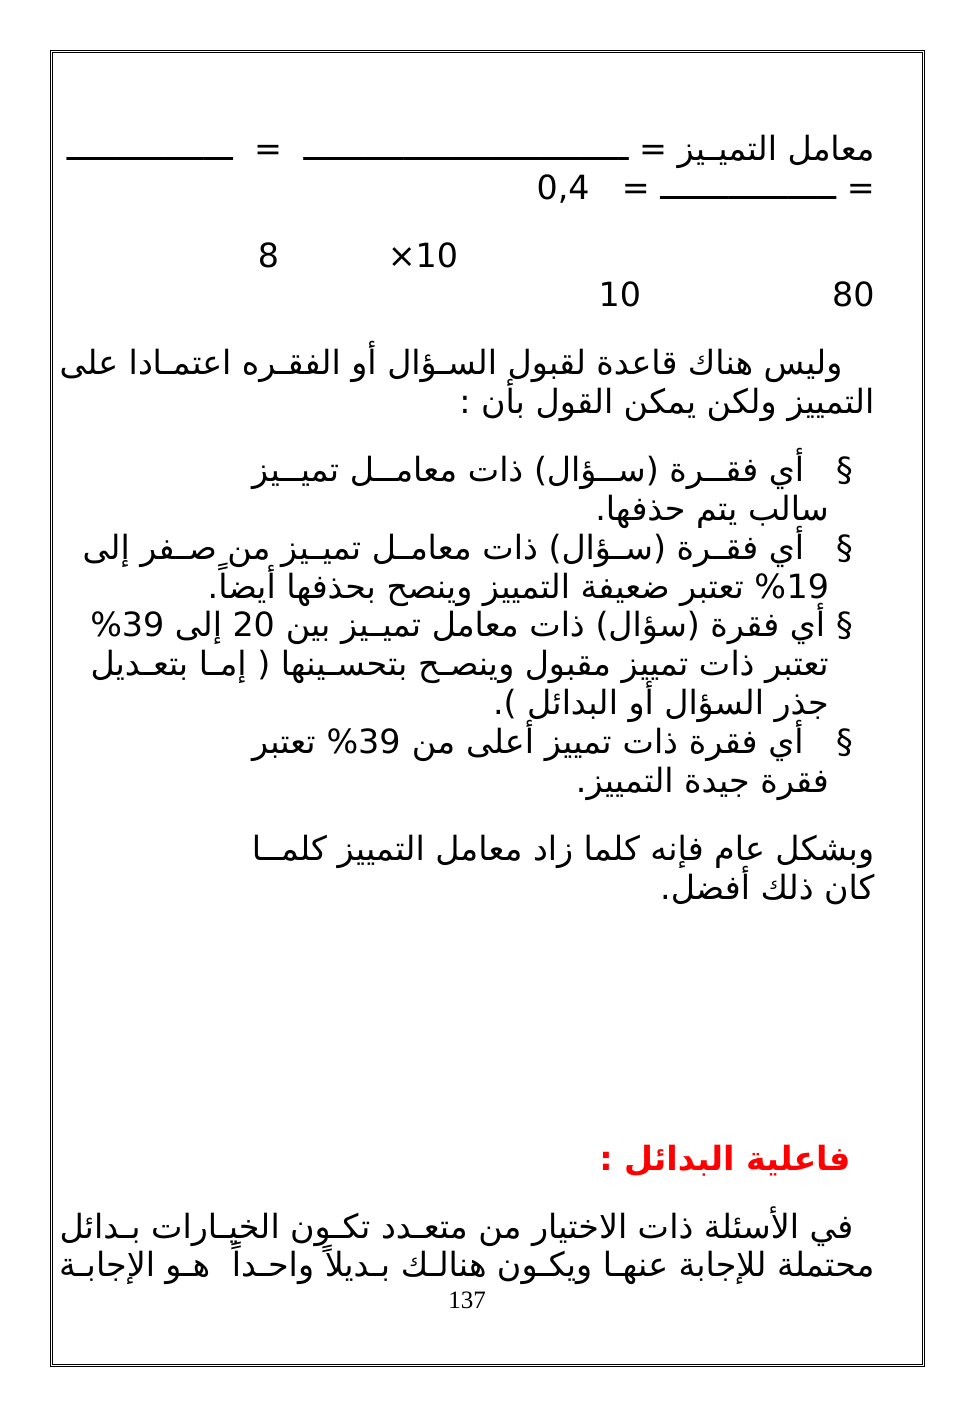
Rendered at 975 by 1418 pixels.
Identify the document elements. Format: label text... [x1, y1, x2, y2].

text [59, 1207, 874, 1285]
text § أي فقرة (سؤال) ذات معامل تمييز بين 20 إلى 39% تعتبر ذات تمييز مقبول وينصح بتحسينها ( إما بتعديل جذر السؤال أو البدائل ). [90, 606, 852, 722]
text § أي فقرة ذات تمييز أعلى من 39% تعتبر فقرة جيدة التمييز. [252, 722, 852, 800]
text وليس هناك قاعدة لقبول السؤال أو الفقره اعتمادا على التمييز ولكن يمكن القول بأن : [59, 344, 874, 421]
text § أي فقرة (سؤال) ذات معامل تمييز سالب يتم حذفها. [252, 451, 852, 528]
text § أي فقرة (سؤال) ذات معامل تمييز من صفر إلى 19% تعتبر ضعيفة التمييز وينصح بحذفها أيضاً. [82, 528, 852, 606]
text فاعلية البدائل : [59, 1139, 851, 1178]
text 10× 8 80 10 [67, 237, 874, 314]
text وبشكل عام فإنه كلما زاد معامل التمييز كلما كان ذلك أفضل. [252, 829, 874, 907]
text معامل التمييز = ــــــــــــــــــــــــــــــــ = ـــــــــــــــــ = ــــــــــــــــــ = 0,4 [67, 130, 874, 208]
